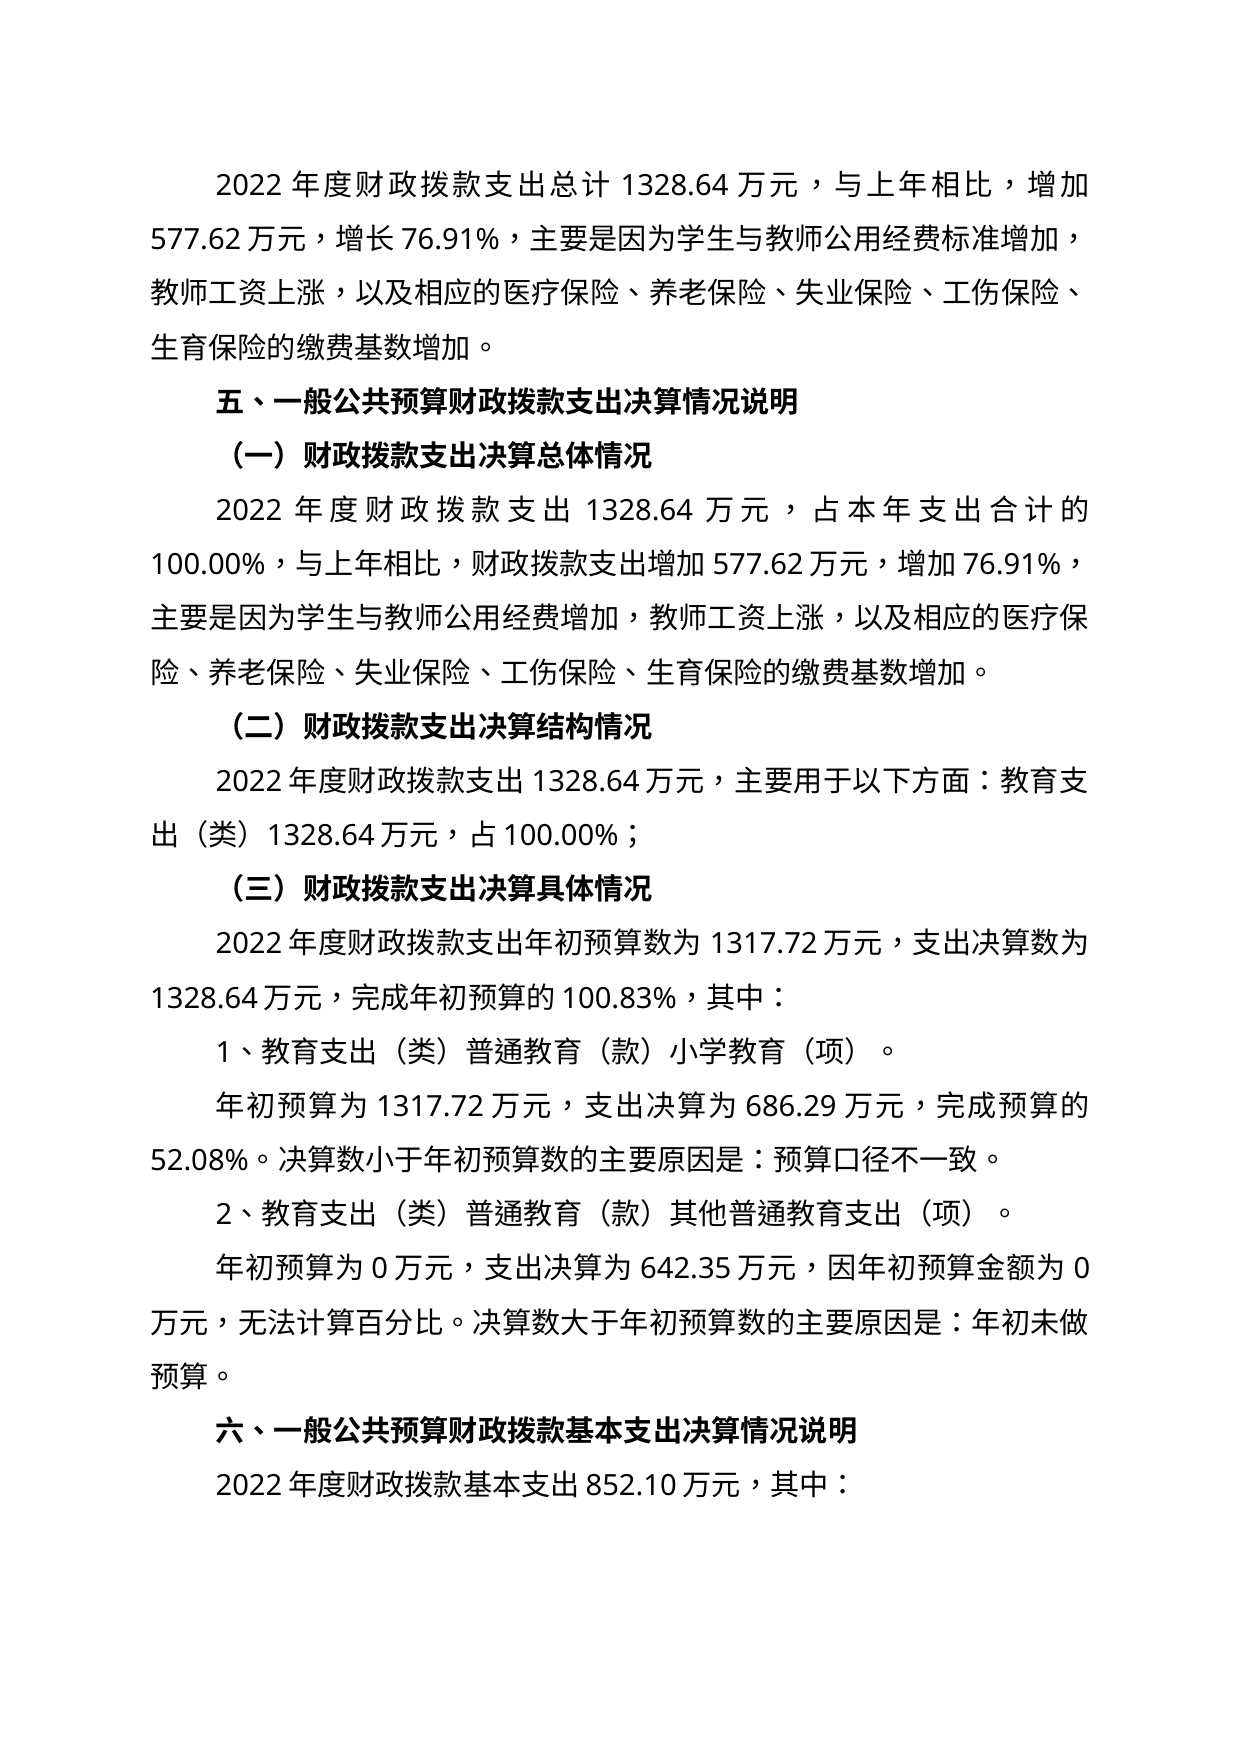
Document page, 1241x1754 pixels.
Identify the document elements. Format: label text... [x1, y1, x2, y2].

text （二）财政拨款支出决算结构情况 [150, 692, 1090, 746]
text 年初预算为0万元，支出决算为642.35万元，因年初预算金额为0万元，无法计算百分比。决算数大于年初预算数的主要原因是：年初未做预算。 [150, 1233, 1090, 1396]
text 2022年度财政拨款基本支出852.10万元，其中： [150, 1450, 1090, 1504]
text 2022年度财政拨款支出1328.64万元，占本年支出合计的100.00%，与上年相比，财政拨款支出增加577.62万元，增加76.91%，主要是因为学生与教师公用经费增加，教师工资上涨，以及相应的医疗保险、养老保险、失业保险、工伤保险、生育保险的缴费基数增加。 [150, 475, 1090, 692]
text 2、教育支出（类）普通教育（款）其他普通教育支出（项）。 [150, 1179, 1090, 1233]
text 2022年度财政拨款支出1328.64万元，主要用于以下方面：教育支出（类）1328.64万元，占100.00%； [150, 746, 1090, 854]
text 1、教育支出（类）普通教育（款）小学教育（项）。 [150, 1017, 1090, 1071]
text 年初预算为1317.72万元，支出决算为686.29万元，完成预算的52.08%。决算数小于年初预算数的主要原因是：预算口径不一致。 [150, 1071, 1090, 1179]
text 六、一般公共预算财政拨款基本支出决算情况说明 [150, 1396, 1090, 1450]
text 2022年度财政拨款支出总计1328.64万元，与上年相比，增加577.62万元，增长76.91%，主要是因为学生与教师公用经费标准增加，教师工资上涨，以及相应的医疗保险、养老保险、失业保险、工伤保险、生育保险的缴费基数增加。 [150, 150, 1090, 367]
text （三）财政拨款支出决算具体情况 [150, 854, 1090, 908]
text 2022年度财政拨款支出年初预算数为1317.72万元，支出决算数为1328.64万元，完成年初预算的100.83%，其中： [150, 908, 1090, 1017]
text （一）财政拨款支出决算总体情况 [150, 421, 1090, 475]
text 五、一般公共预算财政拨款支出决算情况说明 [150, 367, 1090, 421]
